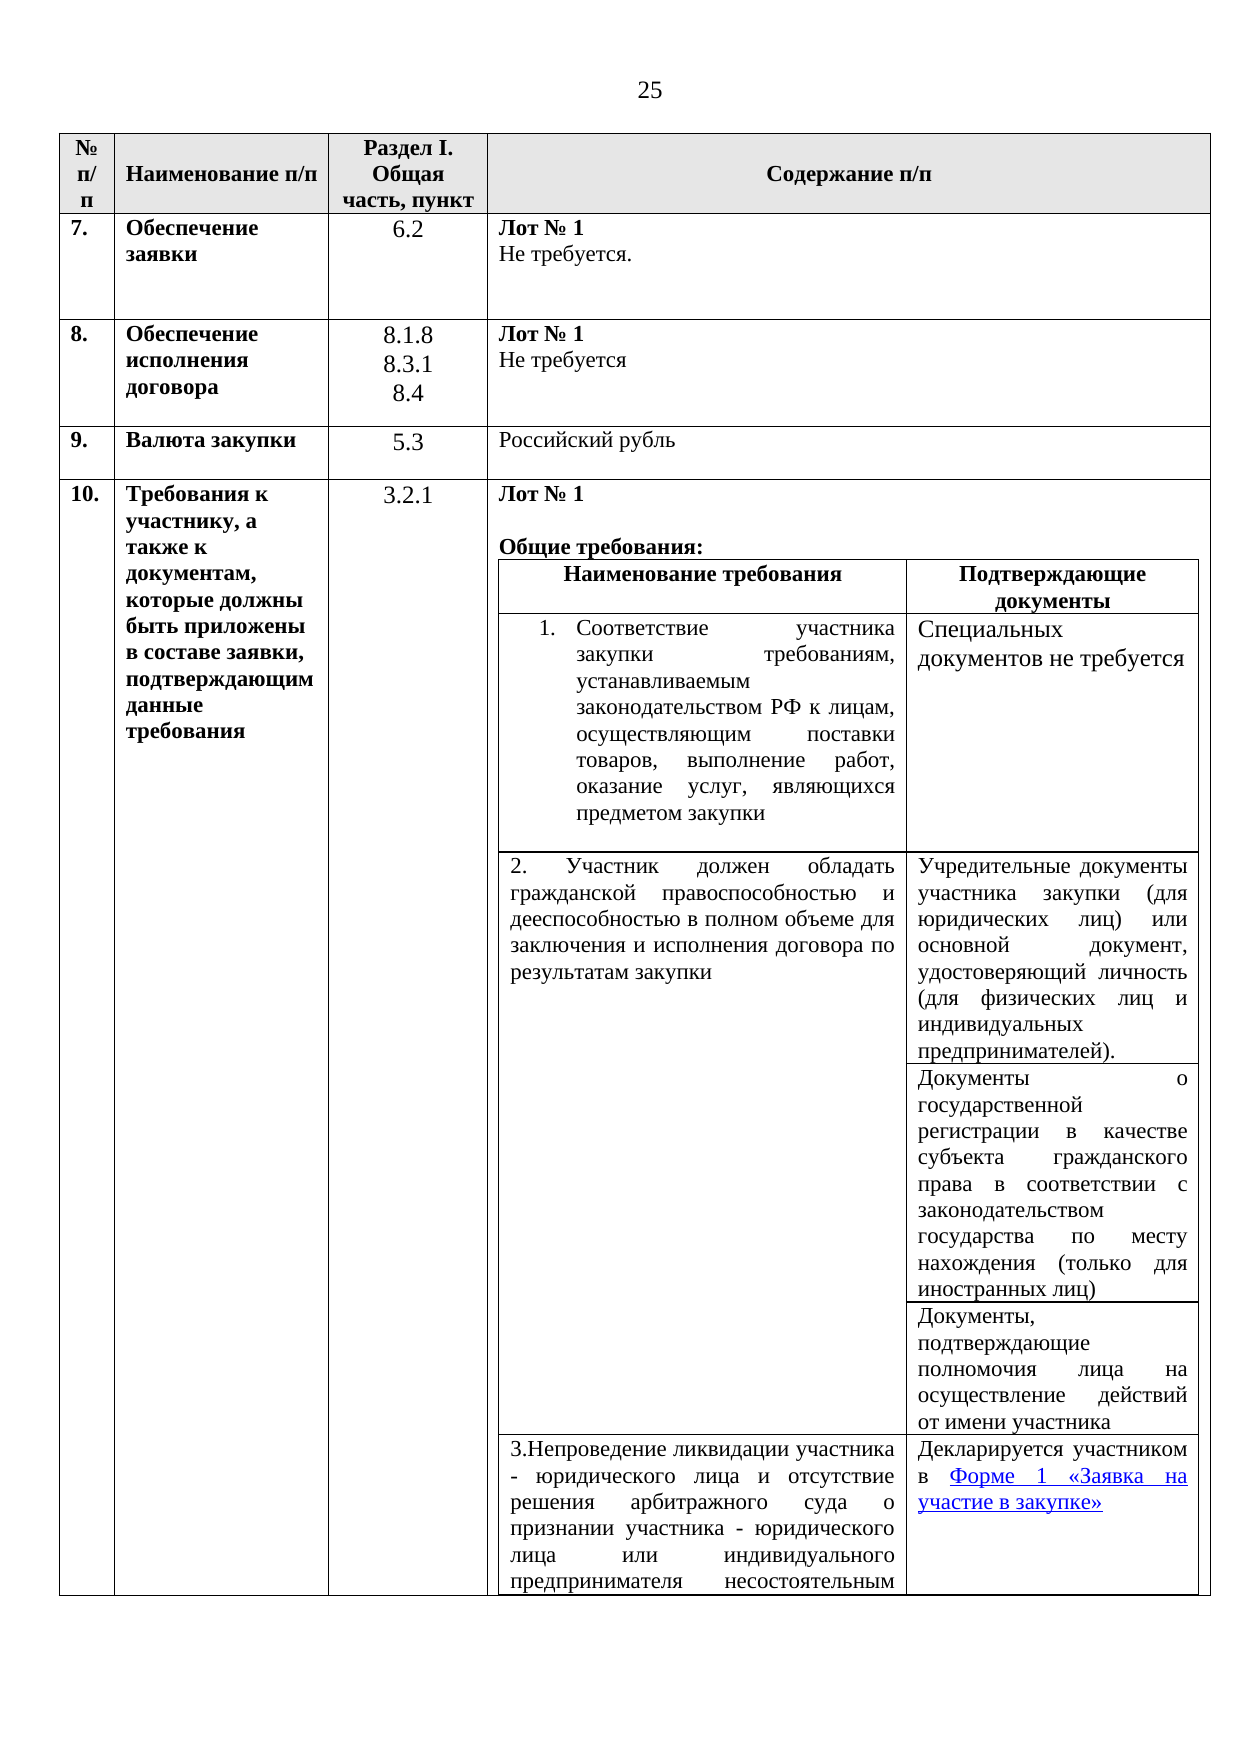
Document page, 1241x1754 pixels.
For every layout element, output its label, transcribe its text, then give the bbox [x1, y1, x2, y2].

table_cell Лот № 1 Не требуется [488, 320, 1210, 426]
table_header Содержание п/п [488, 134, 1210, 213]
table_cell [60, 480, 114, 1594]
table_cell [60, 427, 114, 479]
table_header Наименование п/п [115, 134, 328, 213]
table_cell Лот № 1 Общие требования: Дополнительные требования: Специальные требования: [488, 480, 1210, 1594]
table_cell Обеспечение заявки [115, 214, 328, 319]
table_cell 6.2 [329, 214, 487, 319]
table_cell 8.1.8 8.3.1 8.4 [329, 320, 487, 426]
table_cell 5.3 [329, 427, 487, 479]
table_cell Обеспечение исполнения договора [115, 320, 328, 426]
table_cell [60, 214, 114, 319]
table_cell Лот № 1 Не требуется. [488, 214, 1210, 319]
table_header № п/п [60, 134, 114, 213]
table_cell Валюта закупки [115, 427, 328, 479]
table_cell [60, 320, 114, 426]
table_cell Российский рубль [488, 427, 1210, 479]
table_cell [115, 480, 328, 1594]
table_header Раздел I. Общая часть, пункт [329, 134, 487, 213]
table_cell 3.2.1 [329, 480, 487, 1594]
